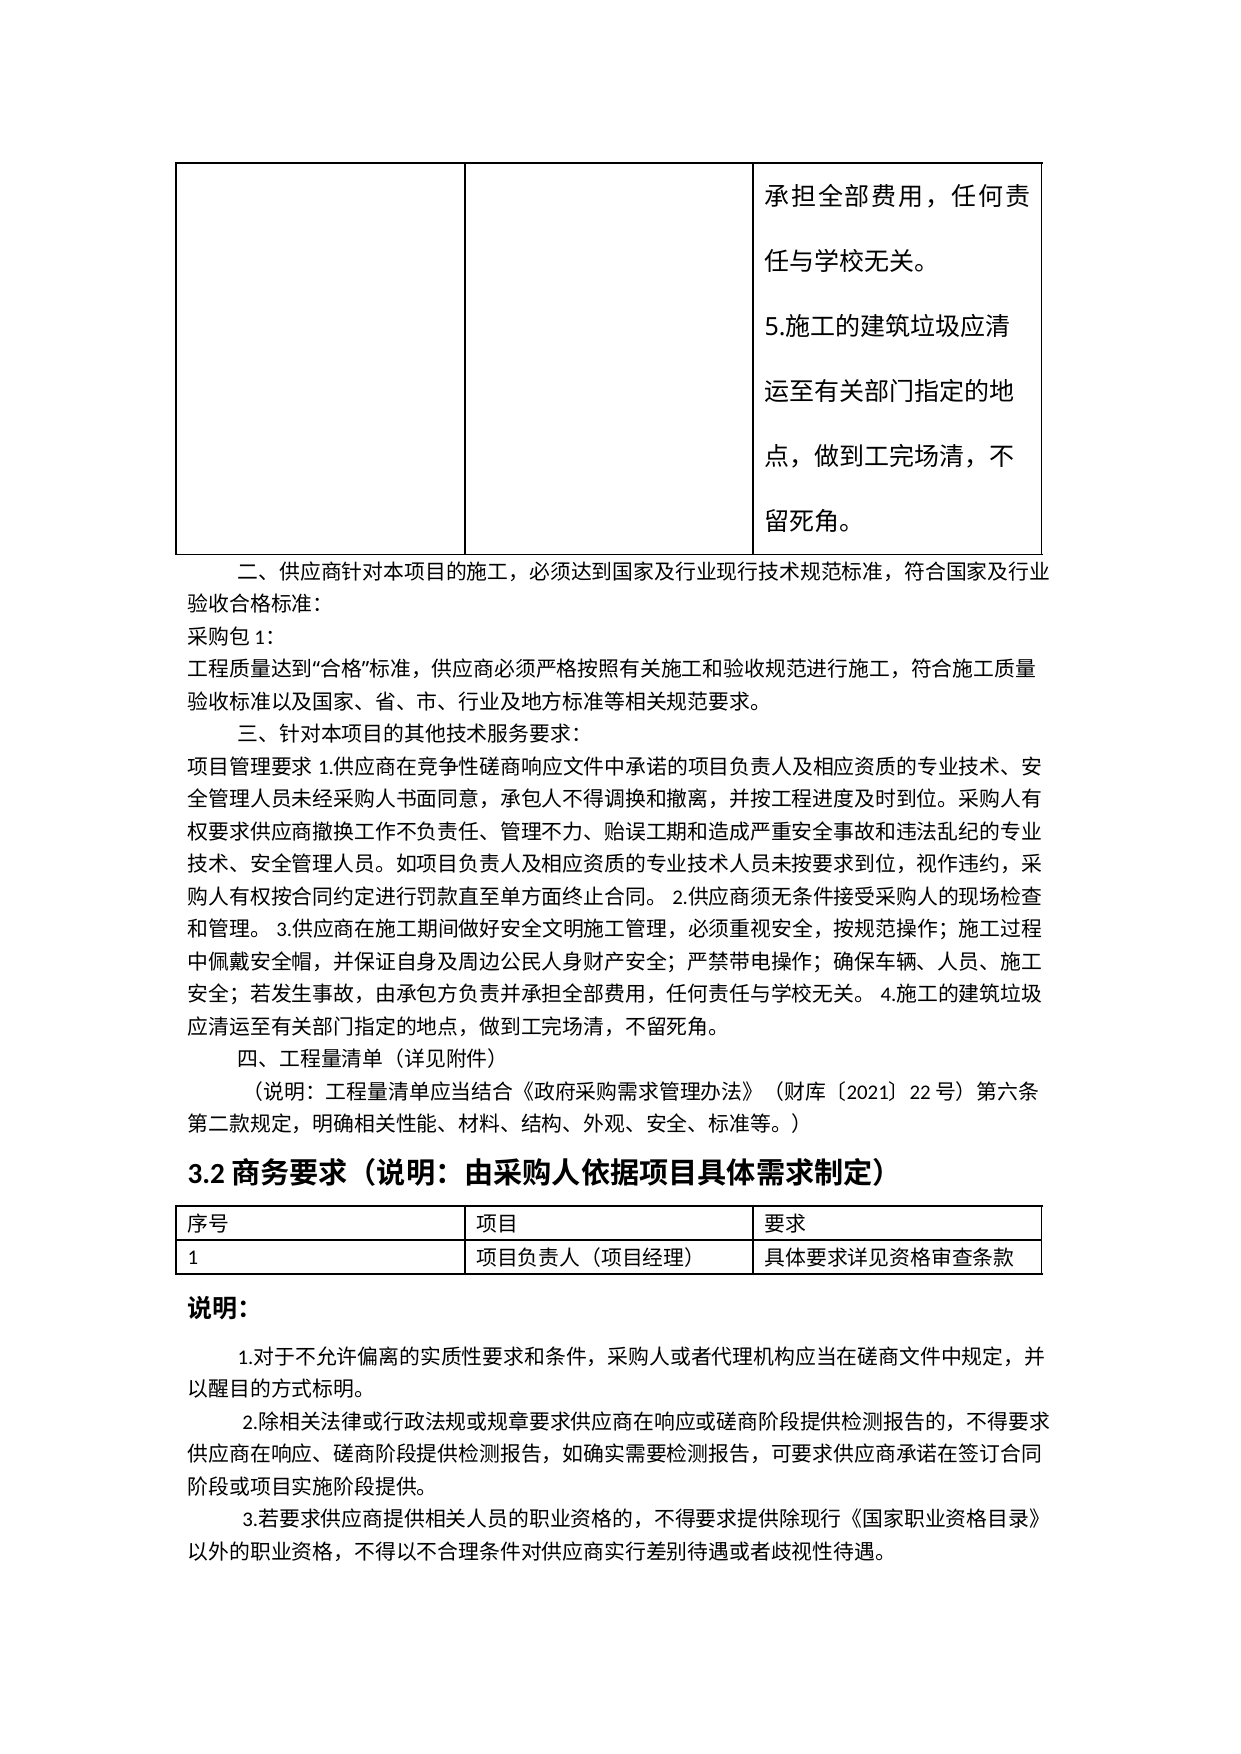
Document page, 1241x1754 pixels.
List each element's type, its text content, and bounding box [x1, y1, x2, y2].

table_header 序号 [177, 1207, 464, 1239]
text 2.除相关法律或行政法规或规章要求供应商在响应或磋商阶段提供检测报告的，不得要求供应商在响应、磋商阶段提供检测报告，如确实需要检测报告，可要求供应商承诺在签订合同阶段或项目实施阶段提供。 [187, 1405, 1053, 1502]
text 3.2商务要求（说明：由采购人依据项目具体需求制定） [187, 1140, 1053, 1205]
table_header 项目 [466, 1207, 752, 1239]
table_cell 具体要求详见资格审查条款 [754, 1241, 1041, 1273]
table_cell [754, 164, 1041, 553]
text 四、工程量清单（详见附件） [187, 1043, 1053, 1075]
table_header 要求 [754, 1207, 1041, 1239]
table_cell 1 [177, 1241, 464, 1273]
text 三、针对本项目的其他技术服务要求： [187, 718, 1053, 750]
table_cell 项目负责人（项目经理） [466, 1241, 752, 1273]
text 3.若要求供应商提供相关人员的职业资格的，不得要求提供除现行《国家职业资格目录》以外的职业资格，不得以不合理条件对供应商实行差别待遇或者歧视性待遇。 [187, 1502, 1053, 1567]
text 说明： [187, 1275, 1053, 1340]
table_cell [177, 164, 464, 553]
text 二、供应商针对本项目的施工，必须达到国家及行业现行技术规范标准，符合国家及行业验收合格标准： [187, 555, 1053, 620]
text 1.对于不允许偏离的实质性要求和条件，采购人或者代理机构应当在磋商文件中规定，并以醒目的方式标明。 [187, 1340, 1053, 1405]
text 采购包1： [187, 620, 1053, 653]
table_cell 1 [466, 164, 752, 553]
text 项目管理要求 1.供应商在竞争性磋商响应文件中承诺的项目负责人及相应资质的专业技术、安全管理人员未经采购人书面同意，承包人不得调换和撤离，并按工程进度及时到位。采购人有权要求供应商撤换工作不负责任、管理不力、贻误工期和造成严重安全事故和违法乱纪的专业技术、安全管理人员。如项目负责人及相应资质的专业技术人员未按要求到位，视作违约，采购人有权按合同约定进行罚款直至单方面终止合同。 2.供应商须无条件接受采购人的现场检查和管理。 3.供应商在施工期间做好安全文明施工管理，必须重视安全，按规范操作；施工过程中佩戴安全帽，并保证自身及周边公民人身财产安全；严禁带电操作；确保车辆、人员、施工安全；若发生事故，由承包方负责并承担全部费用，任何责任与学校无关。 4.施工的建筑垃圾应清运至有关部门指定的地点，做到工完场清，不留死角。 [187, 750, 1053, 1043]
text （说明：工程量清单应当结合《政府采购需求管理办法》（财库〔2021〕22号）第六条第二款规定，明确相关性能、材料、结构、外观、安全、标准等。） [187, 1075, 1053, 1140]
text 工程质量达到“合格”标准，供应商必须严格按照有关施工和验收规范进行施工，符合施工质量验收标准以及国家、省、市、行业及地方标准等相关规范要求。 [187, 653, 1053, 718]
